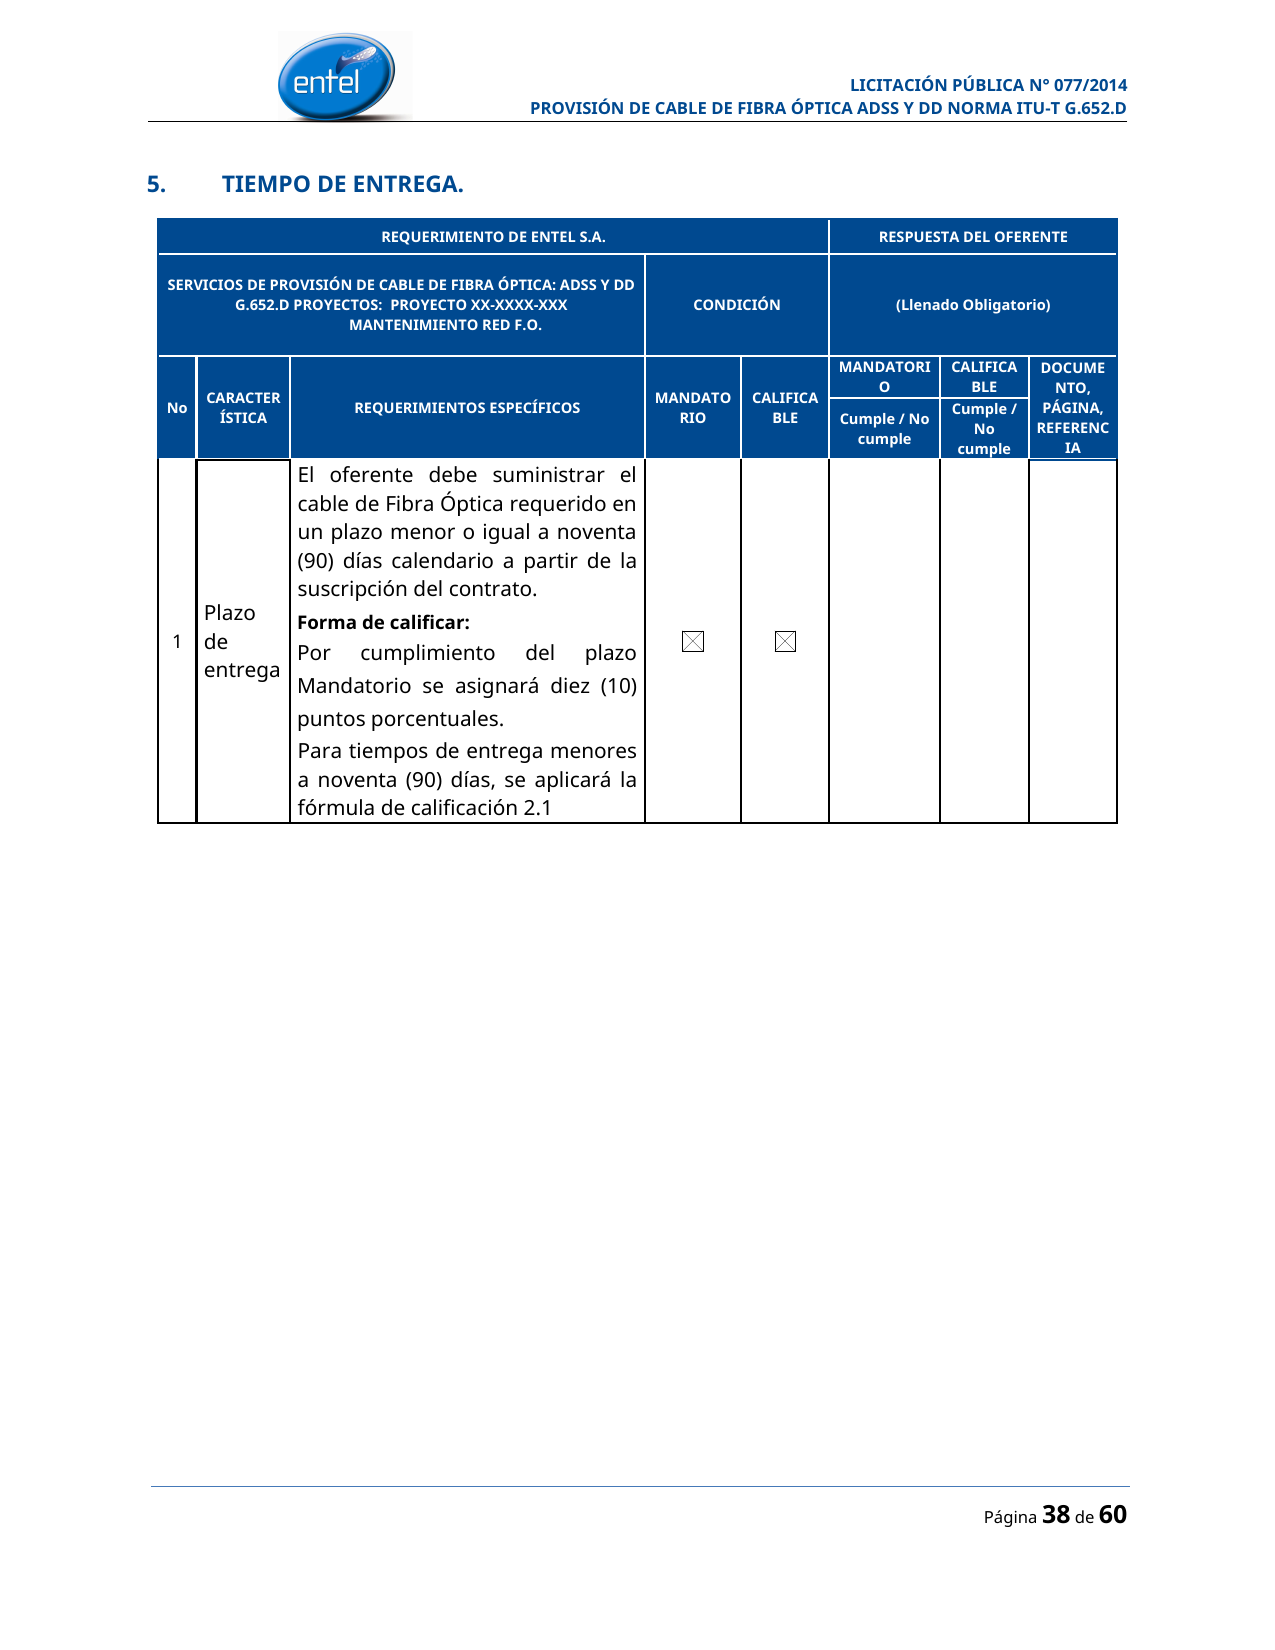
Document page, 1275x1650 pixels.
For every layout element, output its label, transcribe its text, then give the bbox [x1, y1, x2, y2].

table_cell [1030, 461, 1116, 822]
picture [277, 31, 413, 121]
table_cell CALIFICABLE [941, 357, 1028, 397]
table_cell DOCUMENTO, PÁGINA, REFERENCIA [1030, 357, 1116, 458]
table_cell [830, 461, 939, 822]
table_cell [742, 461, 828, 822]
table_header REQUERIMIENTO DE ENTEL S.A. [159, 220, 828, 253]
table_cell MANDATORIO [830, 357, 939, 397]
table_cell [941, 461, 1028, 822]
table_header RESPUESTA DEL OFERENTE [830, 220, 1116, 253]
table_cell 1 [159, 461, 195, 822]
table_cell No [159, 357, 195, 458]
table_cell CONDICIÓN [646, 255, 828, 355]
table_cell Plazo de entrega [198, 461, 289, 822]
table_cell El oferente debe suministrar el cable de Fibra Óptica requerido en un plazo menor o igual a noventa (90) días calendario a partir de la suscripción del contrato. Forma de calificar: Por cumplimiento del plazo Mandatorio se asignará diez (10) puntos porcentuales. Para tiempos de entrega menores a noventa (90) días, se aplicará la fórmula de calificación 2.1 [291, 459, 644, 822]
table_cell (Llenado Obligatorio) [830, 255, 1116, 355]
table_cell [646, 461, 740, 822]
list TIEMPO DE ENTREGA. [147, 168, 1127, 199]
table_cell REQUERIMIENTOS ESPECÍFICOS [291, 357, 644, 458]
table_cell CALIFICABLE [742, 357, 828, 458]
table_cell MANDATORIO [646, 357, 740, 458]
table_cell Cumple / No cumple [941, 399, 1028, 458]
table_cell CARACTERÍSTICA [198, 357, 289, 458]
table_cell Cumple / No cumple [830, 399, 939, 458]
table_cell SERVICIOS DE PROVISIÓN DE CABLE DE FIBRA ÓPTICA: ADSS Y DD G.652.D PROYECTOS: PROYECTO XX-XXXX-XXX MANTENIMIENTO RED F.O. [159, 255, 644, 355]
